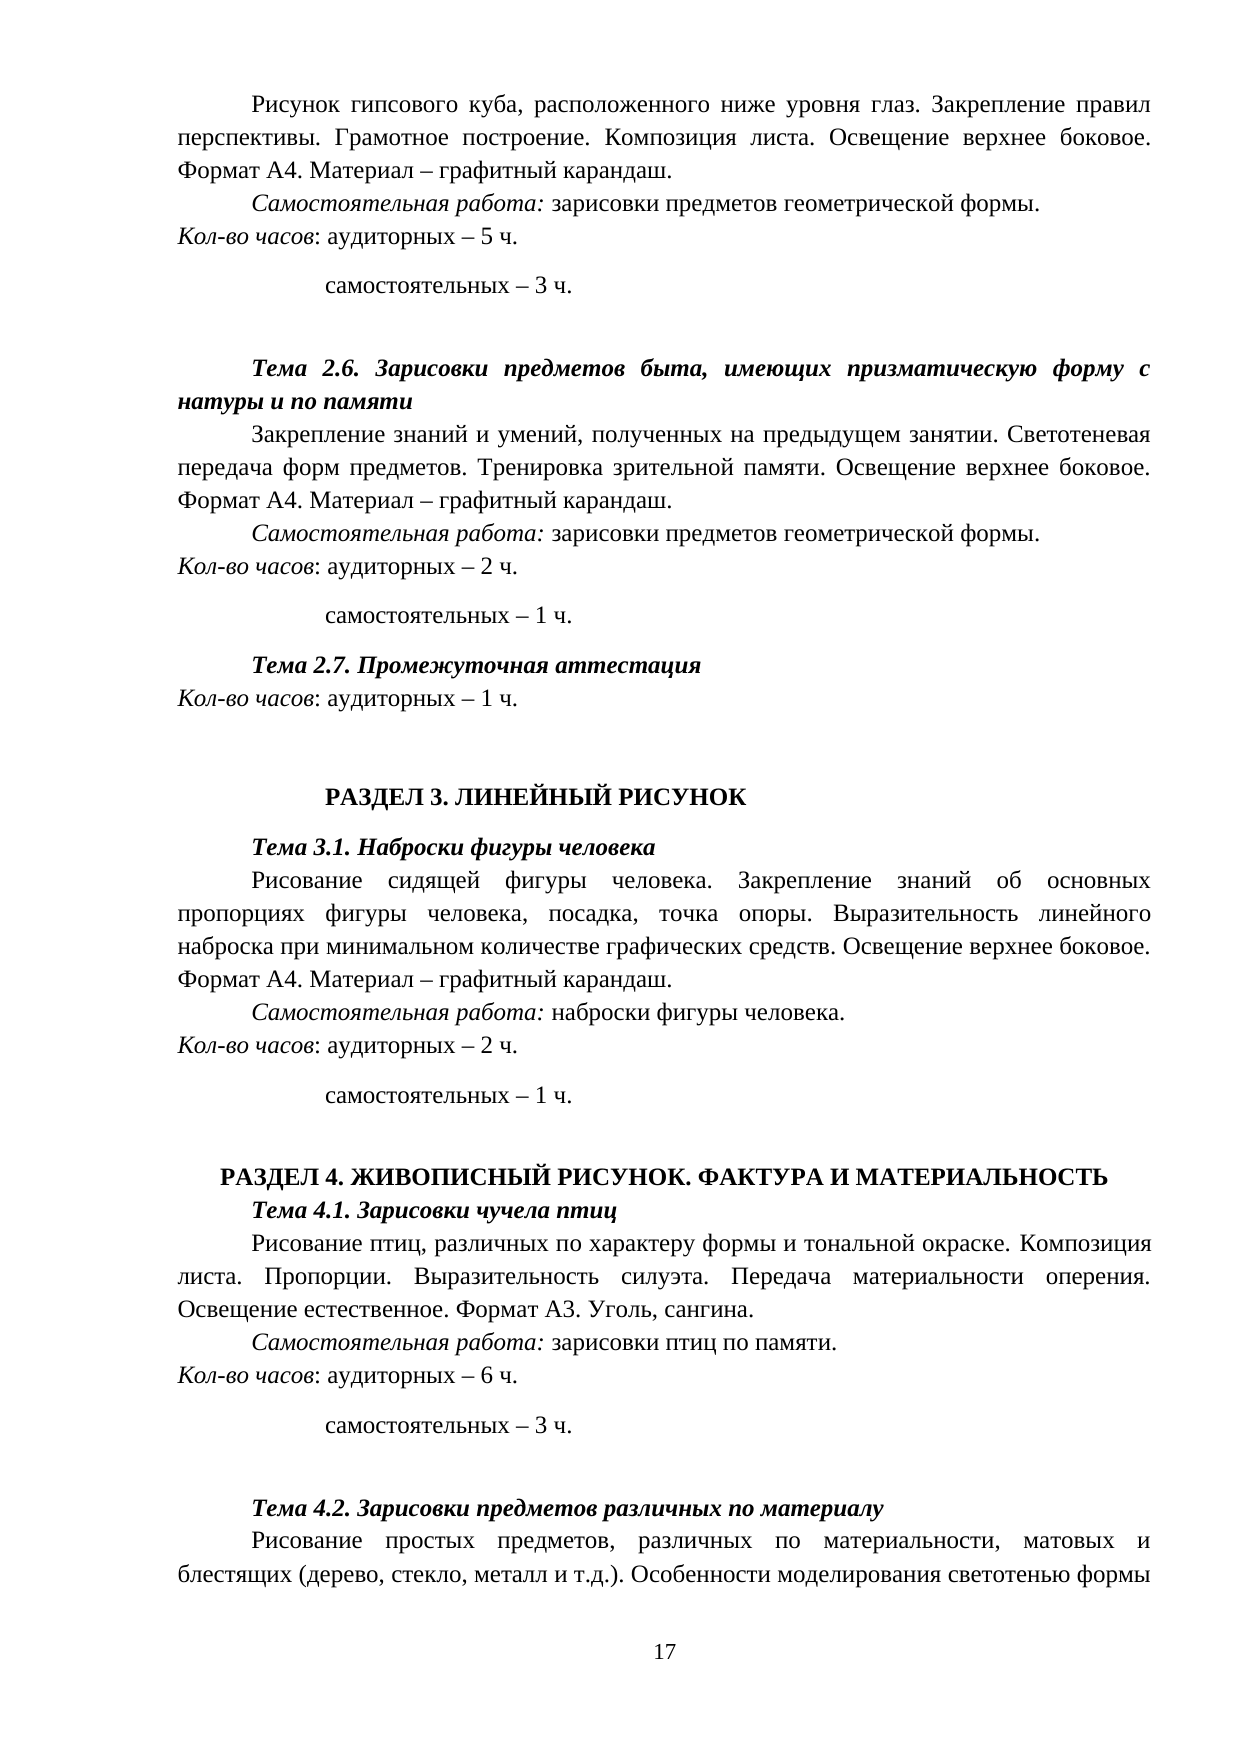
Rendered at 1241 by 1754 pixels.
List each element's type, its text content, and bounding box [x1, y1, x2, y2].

text Самостоятельная работа: зарисовки предметов геометрической формы. [177, 188, 1152, 216]
text Самостоятельная работа: наброски фигуры человека. [177, 997, 1152, 1026]
text Самостоятельная работа: зарисовки птиц по памяти. [177, 1327, 1152, 1356]
text самостоятельных – 3 ч. [177, 1410, 1152, 1439]
text Кол-во часов: аудиторных – 1 ч. [177, 683, 1152, 712]
text Кол-во часов: аудиторных – 2 ч. [177, 1030, 1152, 1059]
text Рисование птиц, различных по характеру формы и тональной окраске. Композиция листа. Пропорции. Выразительность силуэта. Передача материальности оперения. Освещение естественное. Формат А3. Уголь, сангина. [177, 1228, 1152, 1323]
text самостоятельных – 1 ч. [177, 601, 1152, 629]
text Кол-во часов: аудиторных – 2 ч. [177, 551, 1152, 580]
text Тема 2.7. Промежуточная аттестация [177, 650, 1152, 679]
text Рисунок гипсового куба, расположенного ниже уровня глаз. Закрепление правил перспективы. Грамотное построение. Композиция листа. Освещение верхнее боковое. Формат А4. Материал – графитный карандаш. [177, 89, 1152, 183]
text Тема 4.2. Зарисовки предметов различных по материалу [177, 1493, 1152, 1521]
text Тема 3.1. Наброски фигуры человека [177, 832, 1152, 861]
text Тема 2.6. Зарисовки предметов быта, имеющих призматическую форму с натуры и по памяти [177, 353, 1152, 415]
text РАЗДЕЛ 4. ЖИВОПИСНЫЙ РИСУНОК. ФАКТУРА И МАТЕРИАЛЬНОСТЬ [177, 1162, 1152, 1191]
text Кол-во часов: аудиторных – 5 ч. [177, 221, 1152, 249]
text самостоятельных – 1 ч. [177, 1080, 1152, 1108]
text Рисование сидящей фигуры человека. Закрепление знаний об основных пропорциях фигуры человека, посадка, точка опоры. Выразительность линейного наброска при минимальном количестве графических средств. Освещение верхнее боковое. Формат А4. Материал – графитный карандаш. [177, 865, 1152, 993]
text Кол-во часов: аудиторных – 6 ч. [177, 1360, 1152, 1389]
text РАЗДЕЛ 3. ЛИНЕЙНЫЙ РИСУНОК [177, 782, 1152, 811]
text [177, 1526, 1152, 1587]
text Закрепление знаний и умений, полученных на предыдущем занятии. Светотеневая передача форм предметов. Тренировка зрительной памяти. Освещение верхнее боковое. Формат А4. Материал – графитный карандаш. [177, 419, 1152, 514]
text самостоятельных – 3 ч. [177, 270, 1152, 299]
text Тема 4.1. Зарисовки чучела птиц [177, 1195, 1152, 1224]
text Самостоятельная работа: зарисовки предметов геометрической формы. [177, 518, 1152, 547]
